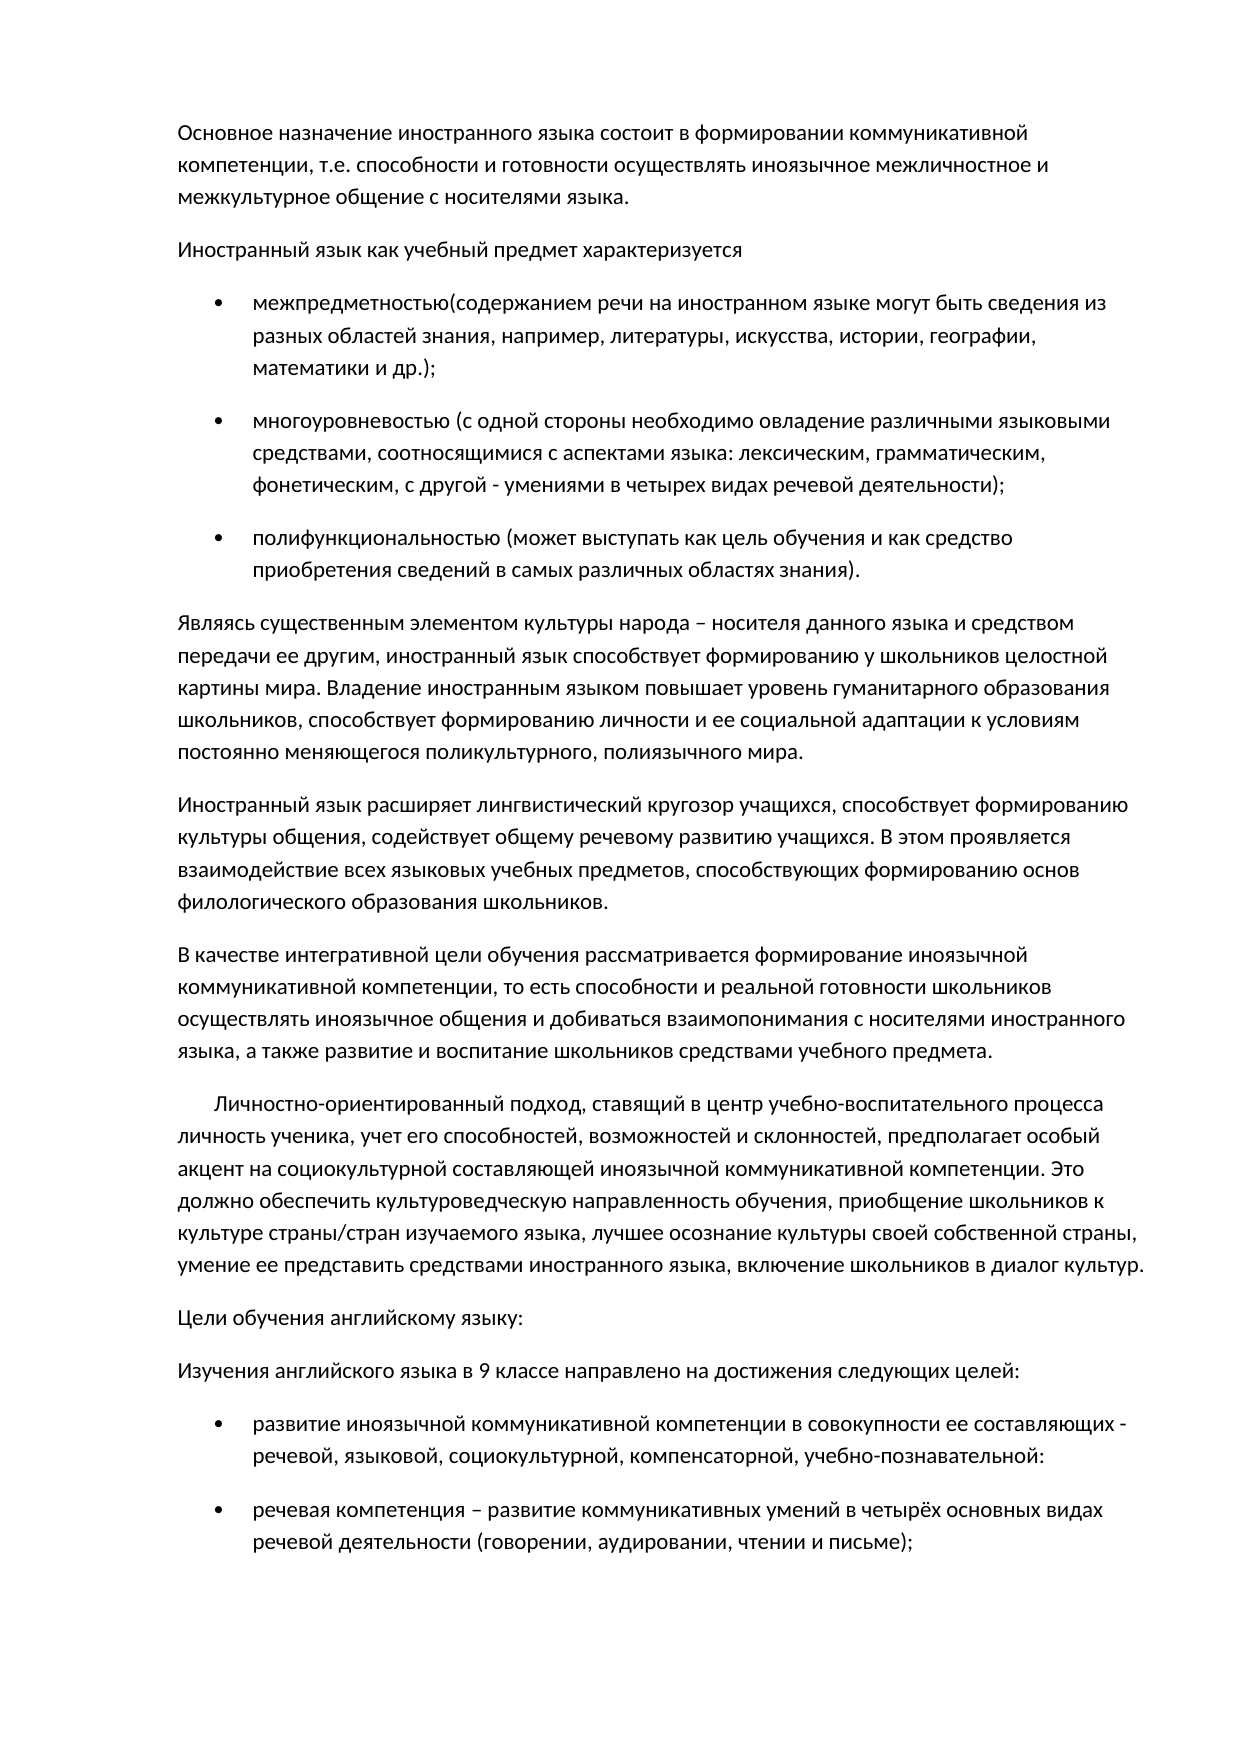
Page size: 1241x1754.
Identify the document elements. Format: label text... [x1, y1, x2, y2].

text Изучения английского языка в 9 классе направлено на достижения следующих целей: [177, 1356, 1152, 1384]
text Являясь существенным элементом культуры народа – носителя данного языка и средством передачи ее другим, иностранный язык способствует формированию у школьников целостной картины мира. Владение иностранным языком повышает уровень гуманитарного образования школьников, способствует формированию личности и ее социальной адаптации к условиям постоянно меняющегося поликультурного, полиязычного мира. [177, 608, 1152, 765]
text Иностранный язык как учебный предмет характеризуется [177, 236, 1152, 263]
list межпредметностью(содержанием речи на иностранном языке могут быть сведения из разных областей знания, например, литературы, искусства, истории, географии, математики и др.); [215, 288, 1152, 381]
text Личностно-ориентированный подход, ставящий в центр учебно-воспитательного процесса личность ученика, учет его способностей, возможностей и склонностей, предполагает особый акцент на социокультурной составляющей иноязычной коммуникативной компетенции. Это должно обеспечить культуроведческую направленность обучения, приобщение школьников к культуре страны/стран изучаемого языка, лучшее осознание культуры своей собственной страны, умение ее представить средствами иностранного языка, включение школьников в диалог культур. [177, 1089, 1152, 1278]
text Цели обучения английскому языку: [177, 1303, 1152, 1331]
text Иностранный язык расширяет лингвистический кругозор учащихся, способствует формированию культуры общения, содействует общему речевому развитию учащихся. В этом проявляется взаимодействие всех языковых учебных предметов, способствующих формированию основ филологического образования школьников. [177, 790, 1152, 915]
text Основное назначение иностранного языка состоит в формировании коммуникативной компетенции, т.е. способности и готовности осуществлять иноязычное межличностное и межкультурное общение с носителями языка. [177, 118, 1152, 211]
list развитие иноязычной коммуникативной компетенции в совокупности ее составляющих - речевой, языковой, социокультурной, компенсаторной, учебно-познавательной: [215, 1409, 1152, 1470]
text В качестве интегративной цели обучения рассматривается формирование иноязычной коммуникативной компетенции, то есть способности и реальной готовности школьников осуществлять иноязычное общения и добиваться взаимопонимания с носителями иностранного языка, а также развитие и воспитание школьников средствами учебного предмета. [177, 940, 1152, 1064]
list полифункциональностью (может выступать как цель обучения и как средство приобретения сведений в самых различных областях знания). [215, 523, 1152, 583]
list речевая компетенция – развитие коммуникативных умений в четырёх основных видах речевой деятельности (говорении, аудировании, чтении и письме); [215, 1495, 1152, 1555]
list многоуровневостью (с одной стороны необходимо овладение различными языковыми средствами, соотносящимися с аспектами языка: лексическим, грамматическим, фонетическим, с другой - умениями в четырех видах речевой деятельности); [215, 406, 1152, 498]
